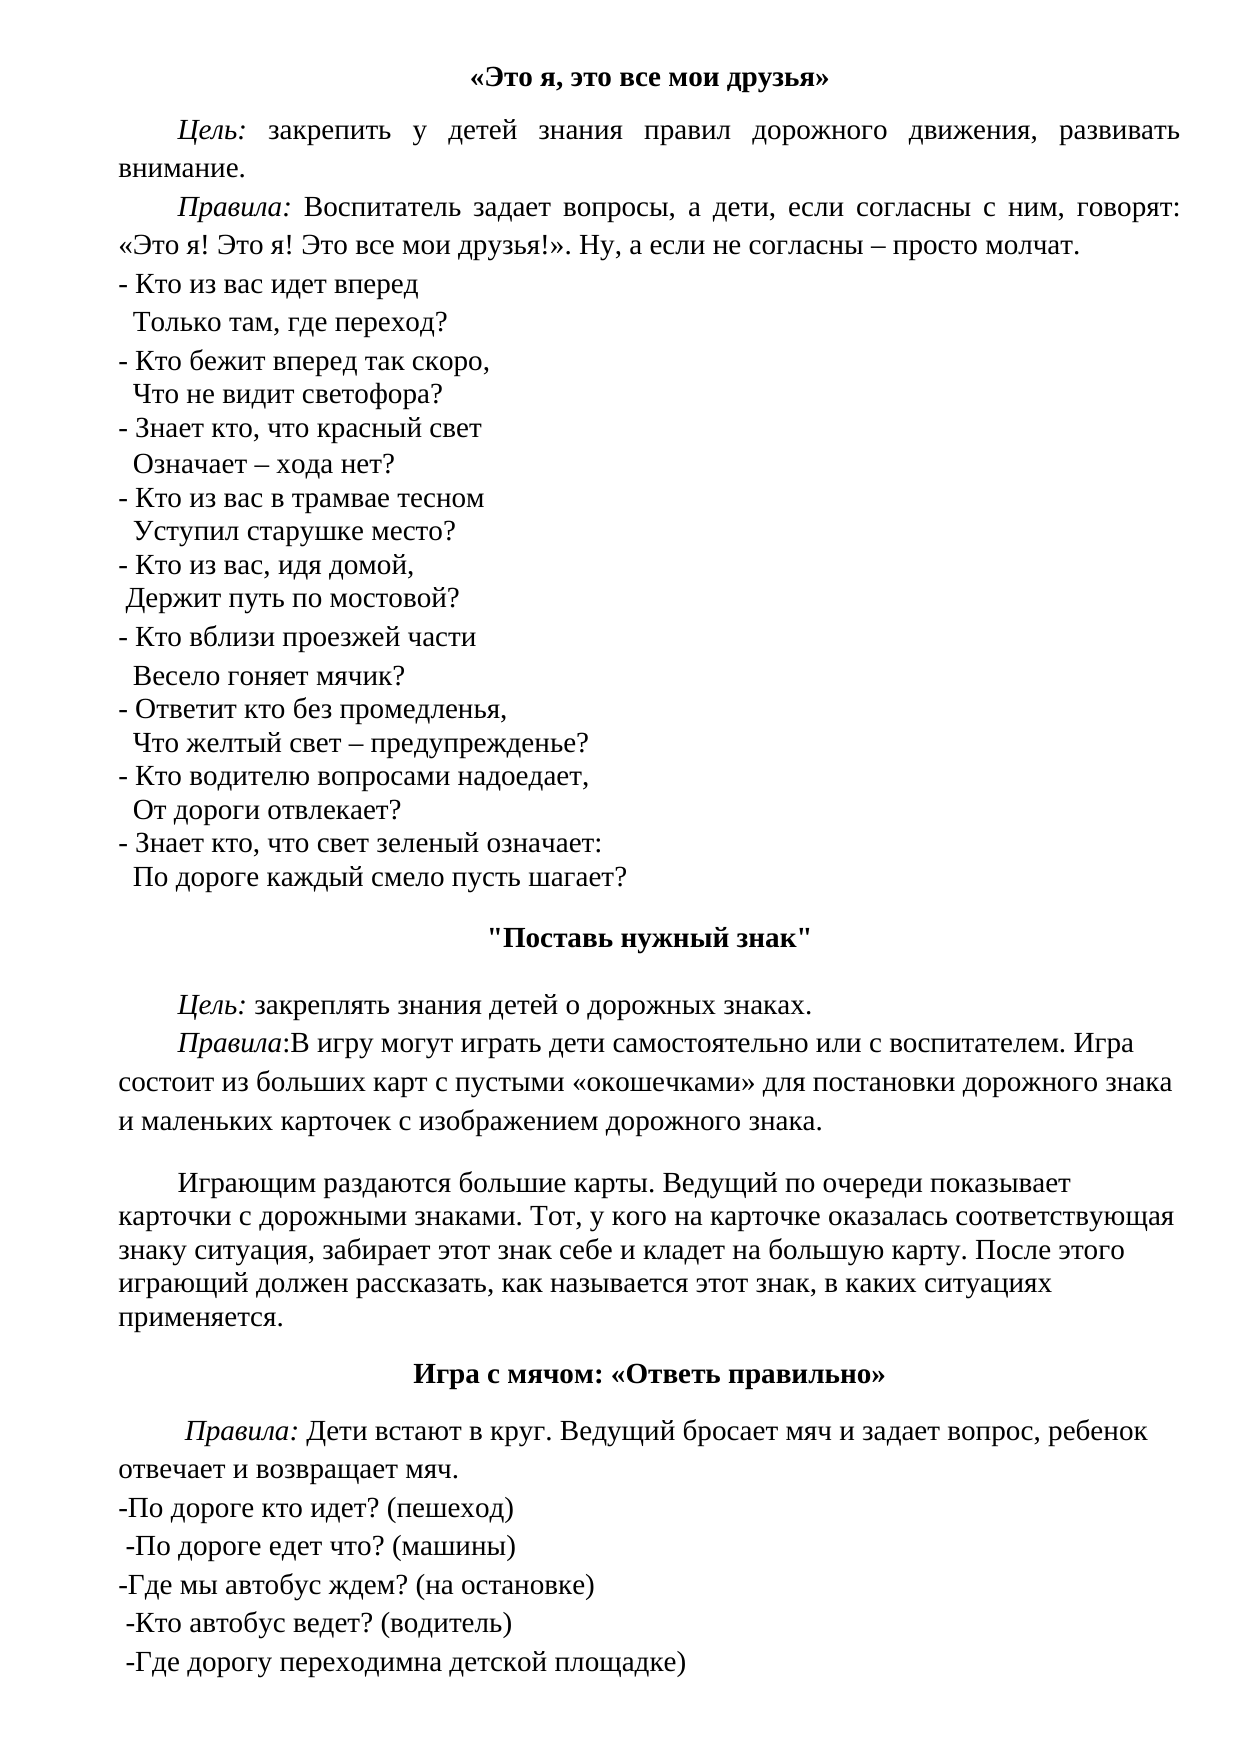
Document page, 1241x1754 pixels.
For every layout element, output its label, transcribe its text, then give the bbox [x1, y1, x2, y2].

text Уступил старушке место? [118, 513, 1181, 547]
text Правила: Воспитатель задает вопросы, а дети, если согласны с ним, говорят: «Это я! Это я! Это все мои друзья!». Ну, а если не согласны – просто молчат. [118, 189, 1181, 261]
text Правила:В игру могут играть дети самостоятельно или с воспитателем. Игра состоит из больших карт с пустыми «окошечками» для постановки дорожного знака и маленьких карточек с изображением дорожного знака. [118, 1026, 1181, 1136]
text Что желтый свет – предупрежденье? [118, 725, 1181, 758]
text - Ответит кто без промедленья, [118, 691, 1181, 725]
text Цель: закреплять знания детей о дорожных знаках. [118, 987, 1181, 1021]
text -По дороге едет что? (машины) [118, 1528, 1181, 1562]
text Что не видит светофора? [118, 377, 1181, 410]
text -Где дорогу переходимна детской площадке) [118, 1644, 1181, 1678]
text -Кто автобус ведет? (водитель) [118, 1606, 1181, 1639]
text - Кто бежит вперед так скоро, [118, 343, 1181, 377]
text -Где мы автобус ждем? (на остановке) [118, 1567, 1181, 1601]
text Означает – хода нет? [118, 446, 1181, 480]
text «Это я, это все мои друзья» [118, 59, 1181, 93]
text От дороги отвлекает? [118, 792, 1181, 825]
text - Кто из вас идет вперед [118, 266, 1181, 299]
text - Знает кто, что свет зеленый означает: [118, 825, 1181, 859]
text Цель: закрепить у детей знания правил дорожного движения, развивать внимание. [118, 112, 1181, 184]
text - Кто вблизи проезжей части [118, 619, 1181, 653]
text Весело гоняет мячик? [118, 658, 1181, 691]
text Только там, где переход? [118, 304, 1181, 338]
text Держит путь по мостовой? [118, 581, 1181, 614]
text Играющим раздаются большие карты. Ведущий по очереди показывает карточки с дорожными знаками. Тот, у кого на карточке оказалась соответствующая знаку ситуация, забирает этот знак себе и кладет на большую карту. После этого играющий должен рассказать, как называется этот знак, в каких ситуациях применяется. [118, 1165, 1181, 1332]
text "Поставь нужный знак" [118, 920, 1181, 953]
text Правила: Дети встают в круг. Ведущий бросает мяч и задает вопрос, ребенок отвечает и возвращает мяч. -По дороге кто идет? (пешеход) [118, 1413, 1181, 1523]
text - Кто из вас в трамвае тесном [118, 480, 1181, 513]
text По дороге каждый смело пусть шагает? [118, 859, 1181, 892]
text - Знает кто, что красный свет [118, 410, 1181, 444]
text - Кто из вас, идя домой, [118, 547, 1181, 581]
text Игра с мячом: «Ответь правильно» [118, 1356, 1181, 1389]
text - Кто водителю вопросами надоедает, [118, 758, 1181, 792]
